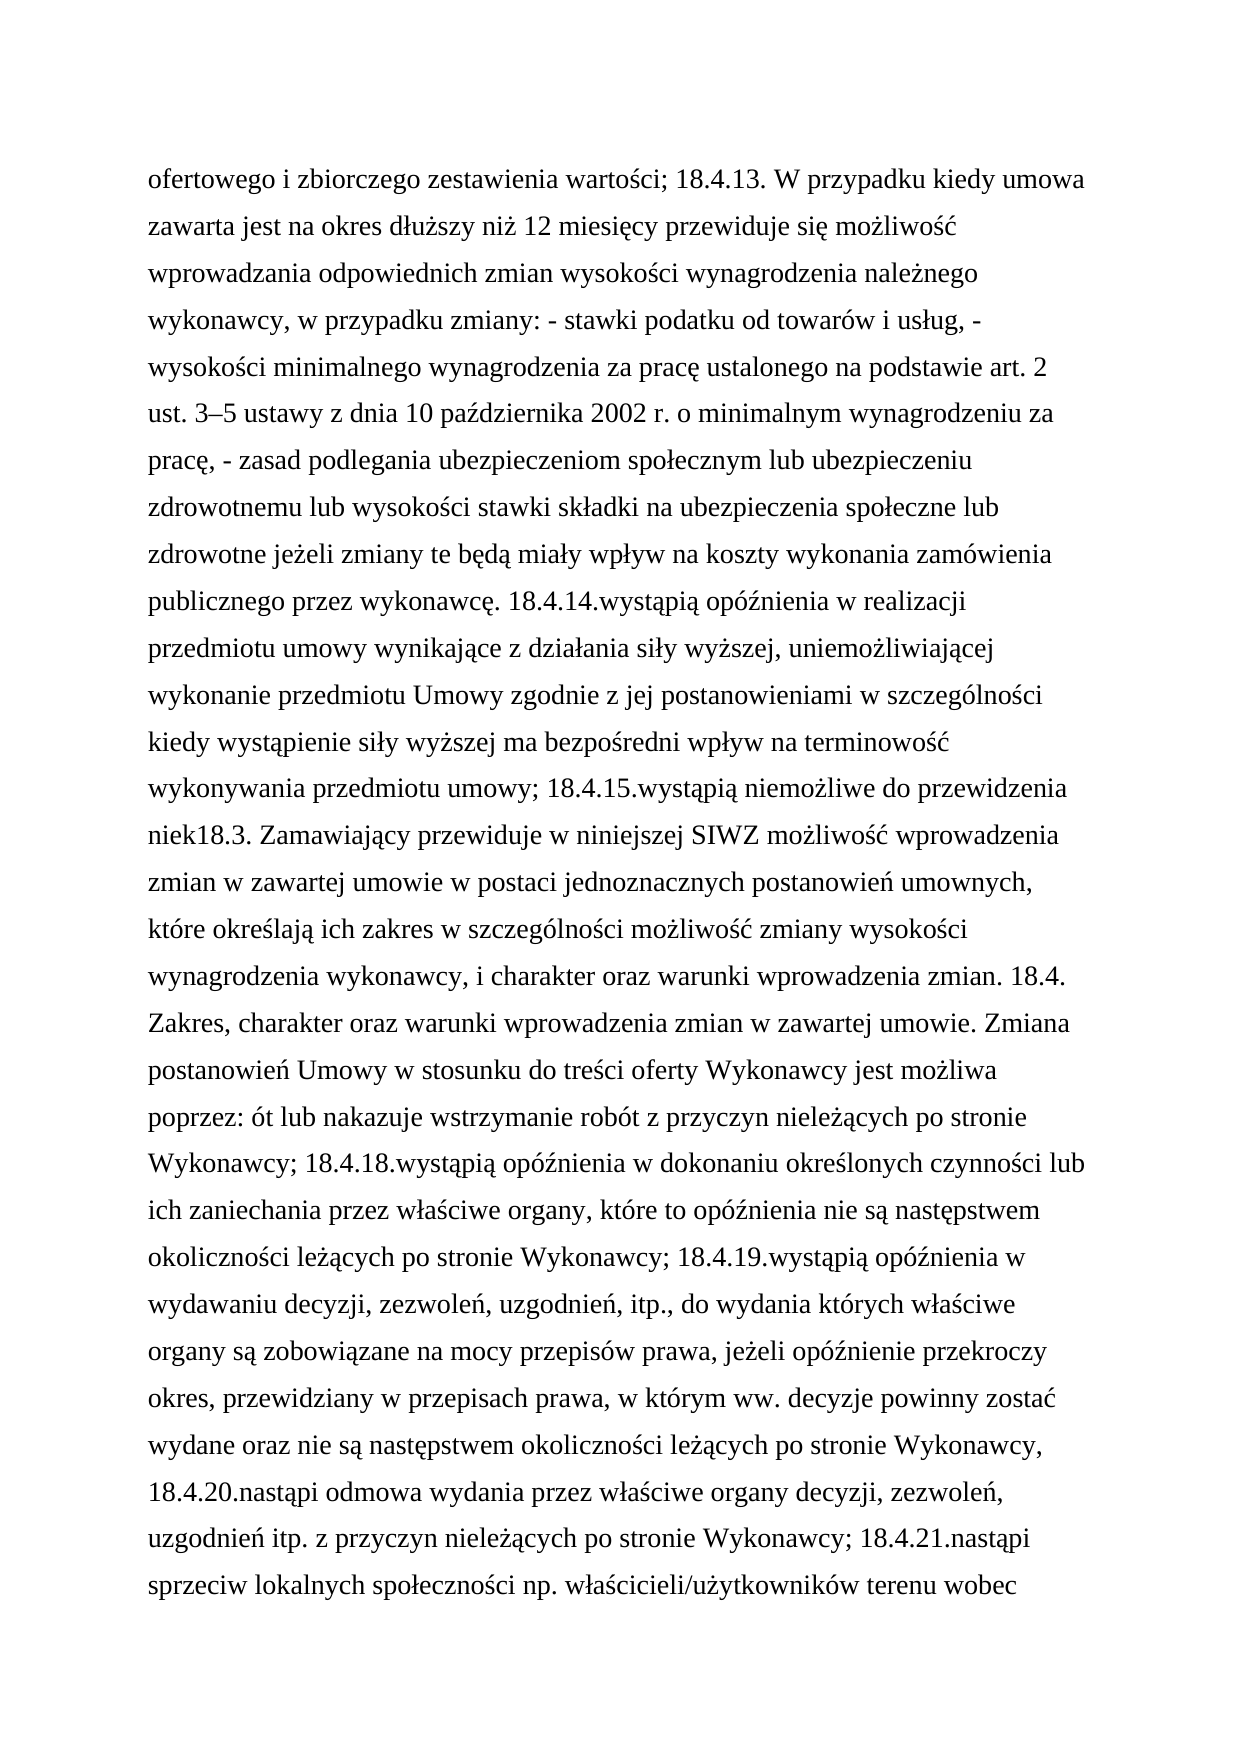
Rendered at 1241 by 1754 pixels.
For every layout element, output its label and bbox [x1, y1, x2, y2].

text [148, 148, 1093, 1601]
